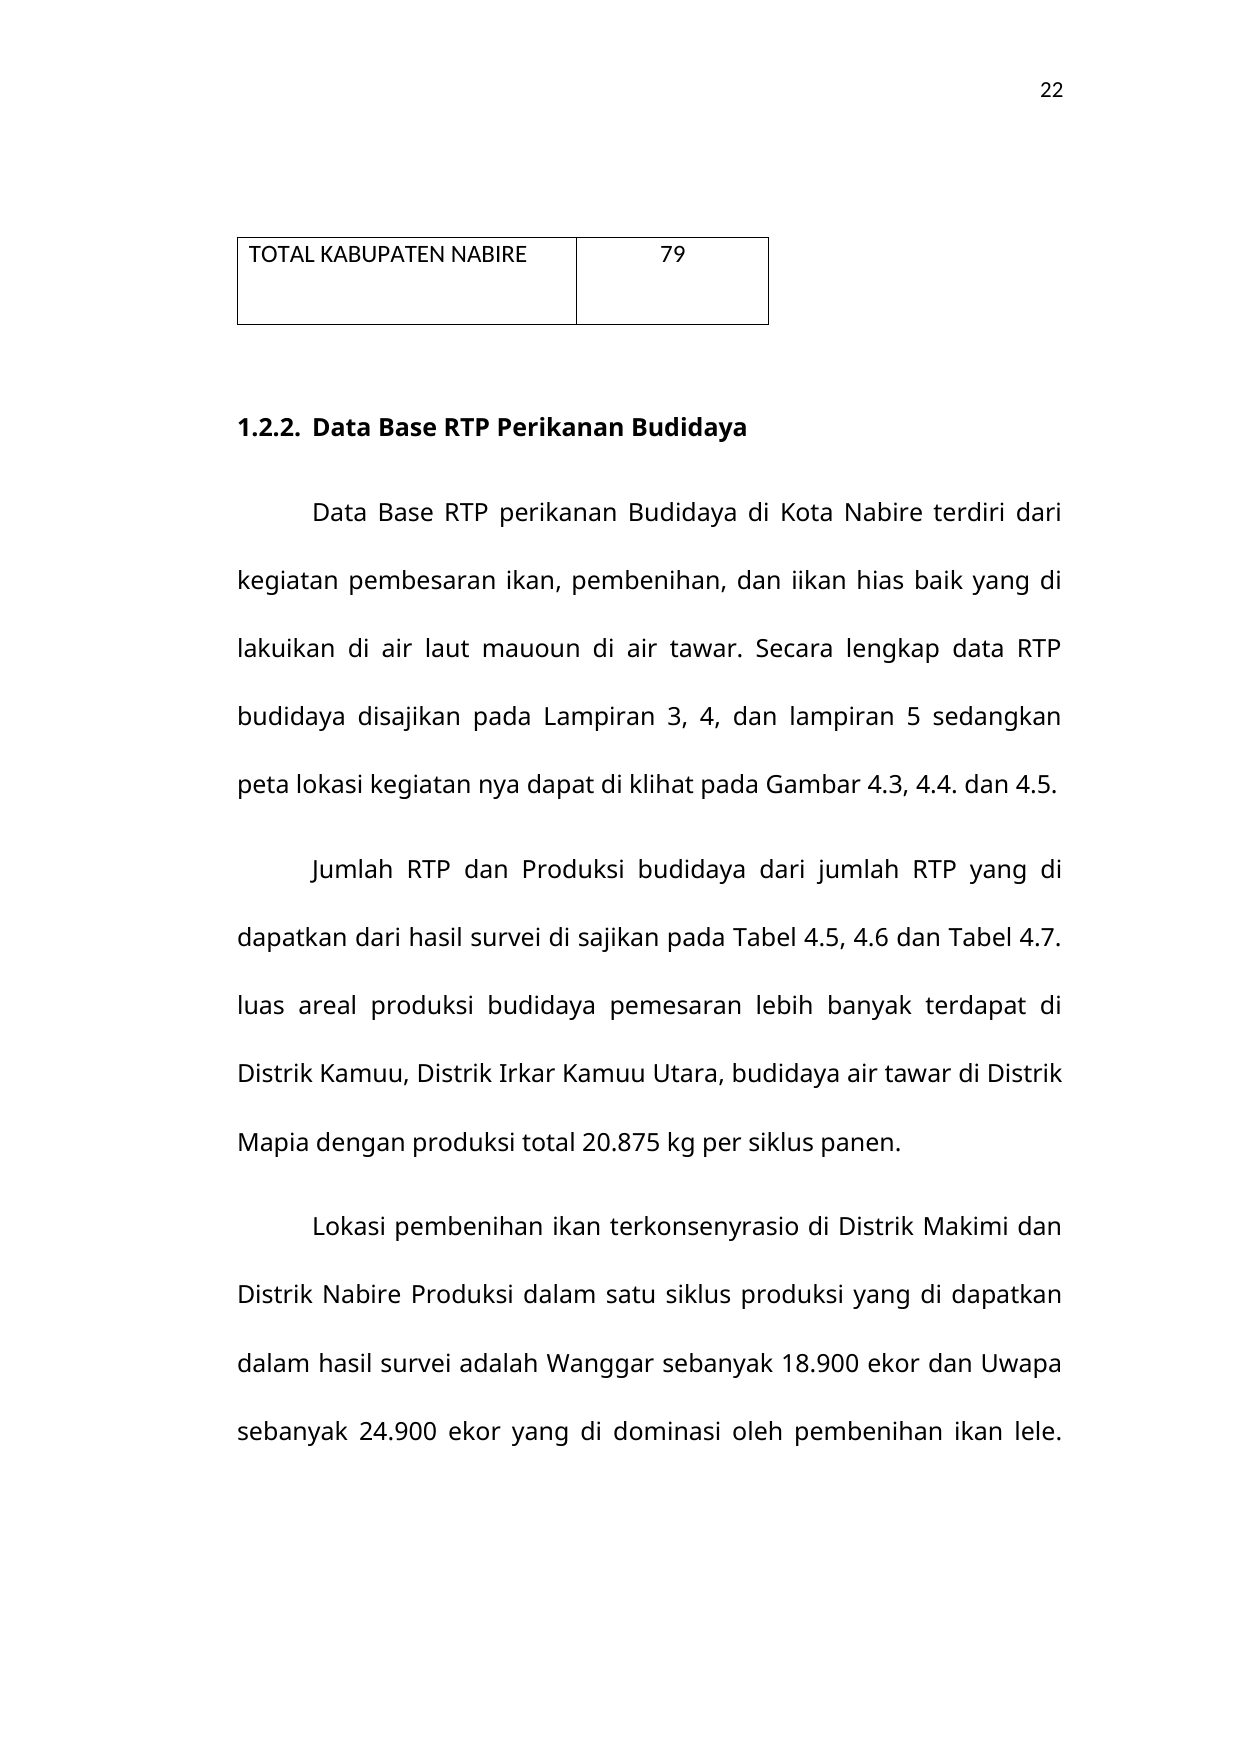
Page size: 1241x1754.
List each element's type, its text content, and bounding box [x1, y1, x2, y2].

list Data Base RTP Perikanan Budidaya [237, 410, 1063, 444]
text Jumlah RTP dan Produksi budidaya dari jumlah RTP yang di dapatkan dari hasil survei di sajikan pada Tabel 4.5, 4.6 dan Tabel 4.7. luas areal produksi budidaya pemesaran lebih banyak terdapat di Distrik Kamuu, Distrik Irkar Kamuu Utara, budidaya air tawar di Distrik Mapia dengan produksi total 20.875 kg per siklus panen. [237, 852, 1063, 1158]
table_cell 79 [577, 238, 768, 324]
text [237, 1209, 1063, 1447]
table_cell TOTAL KABUPATEN NABIRE [238, 238, 576, 324]
text Data Base RTP perikanan Budidaya di Kota Nabire terdiri dari kegiatan pembesaran ikan, pembenihan, dan iikan hias baik yang di lakuikan di air laut mauoun di air tawar. Secara lengkap data RTP budidaya disajikan pada Lampiran 3, 4, dan lampiran 5 sedangkan peta lokasi kegiatan nya dapat di klihat pada Gambar 4.3, 4.4. dan 4.5. [237, 494, 1063, 801]
